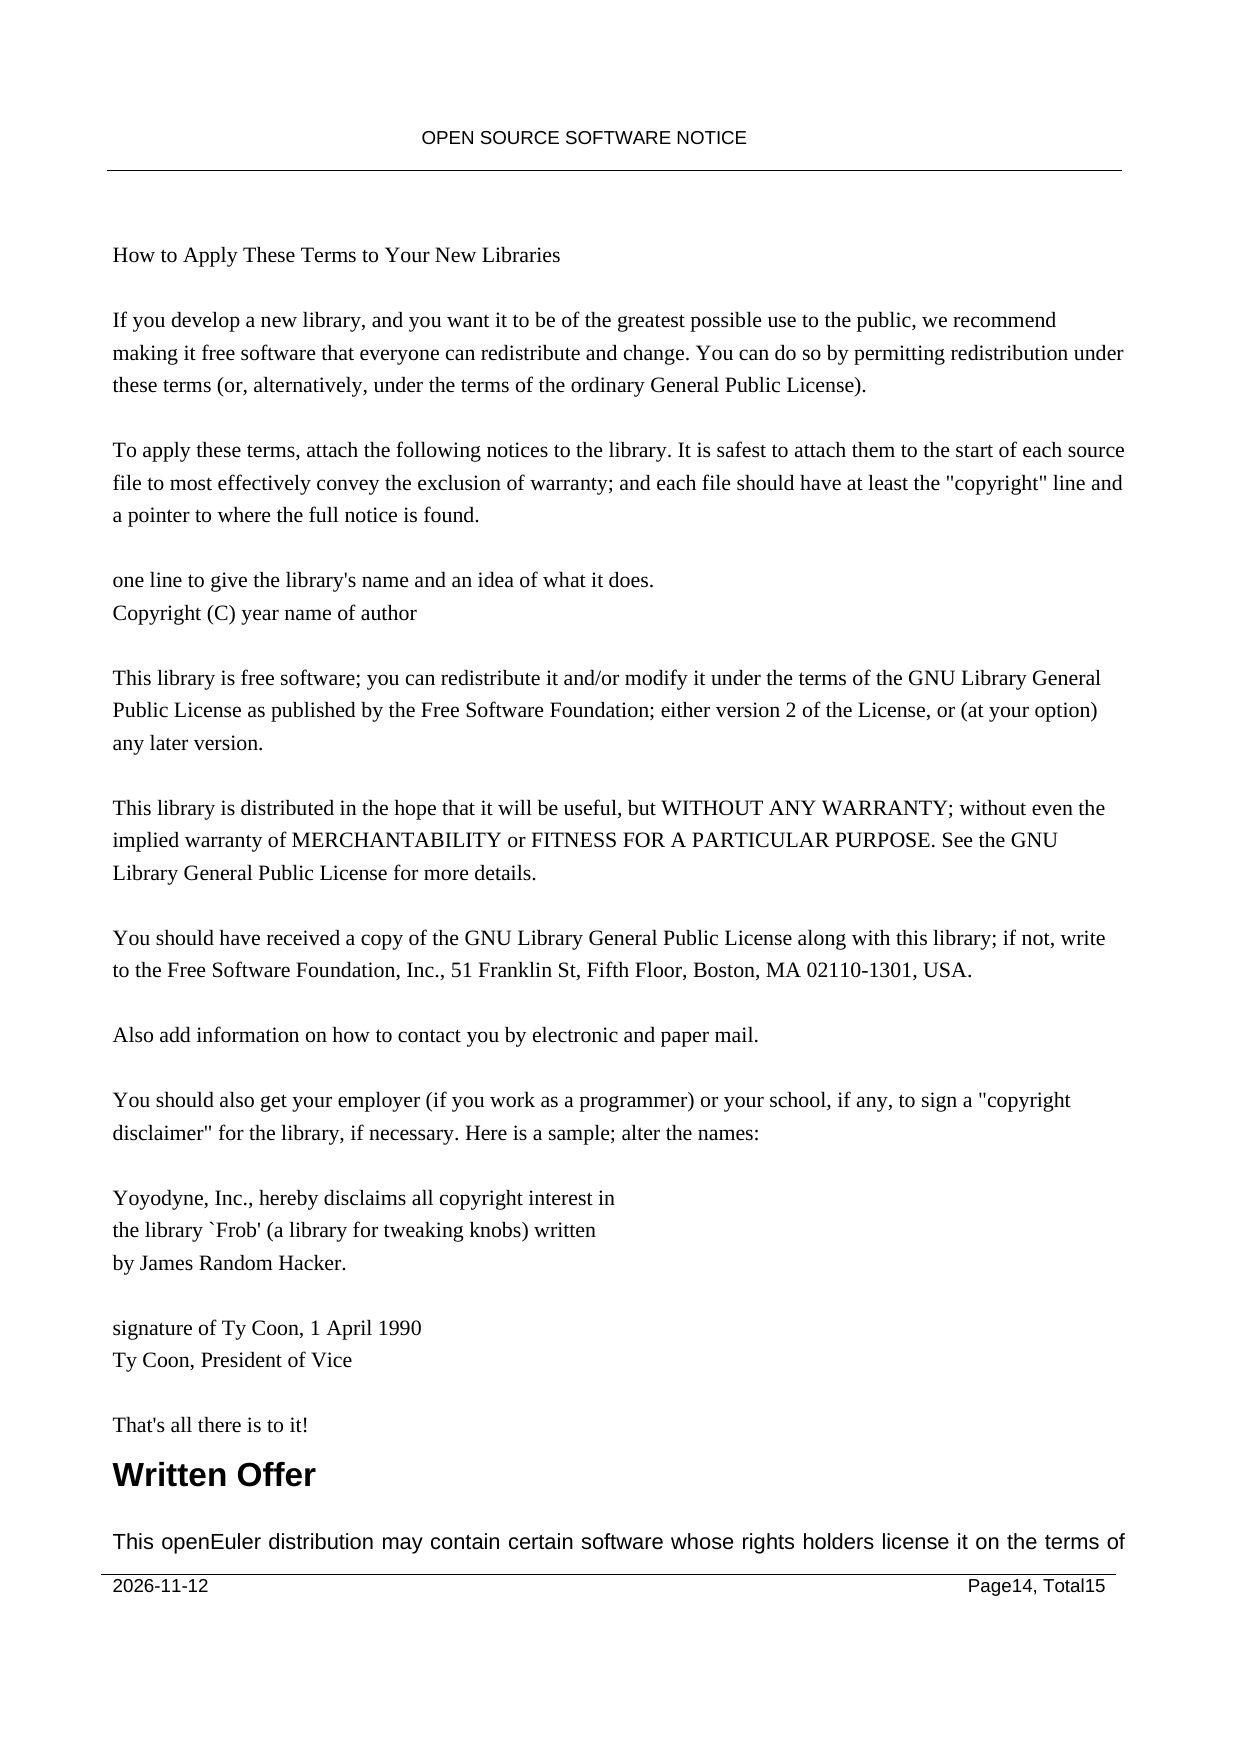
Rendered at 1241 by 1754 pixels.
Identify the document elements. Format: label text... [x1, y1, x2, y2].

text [112, 206, 1128, 1441]
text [112, 1526, 1128, 1558]
text Written Offer [112, 1441, 1128, 1506]
